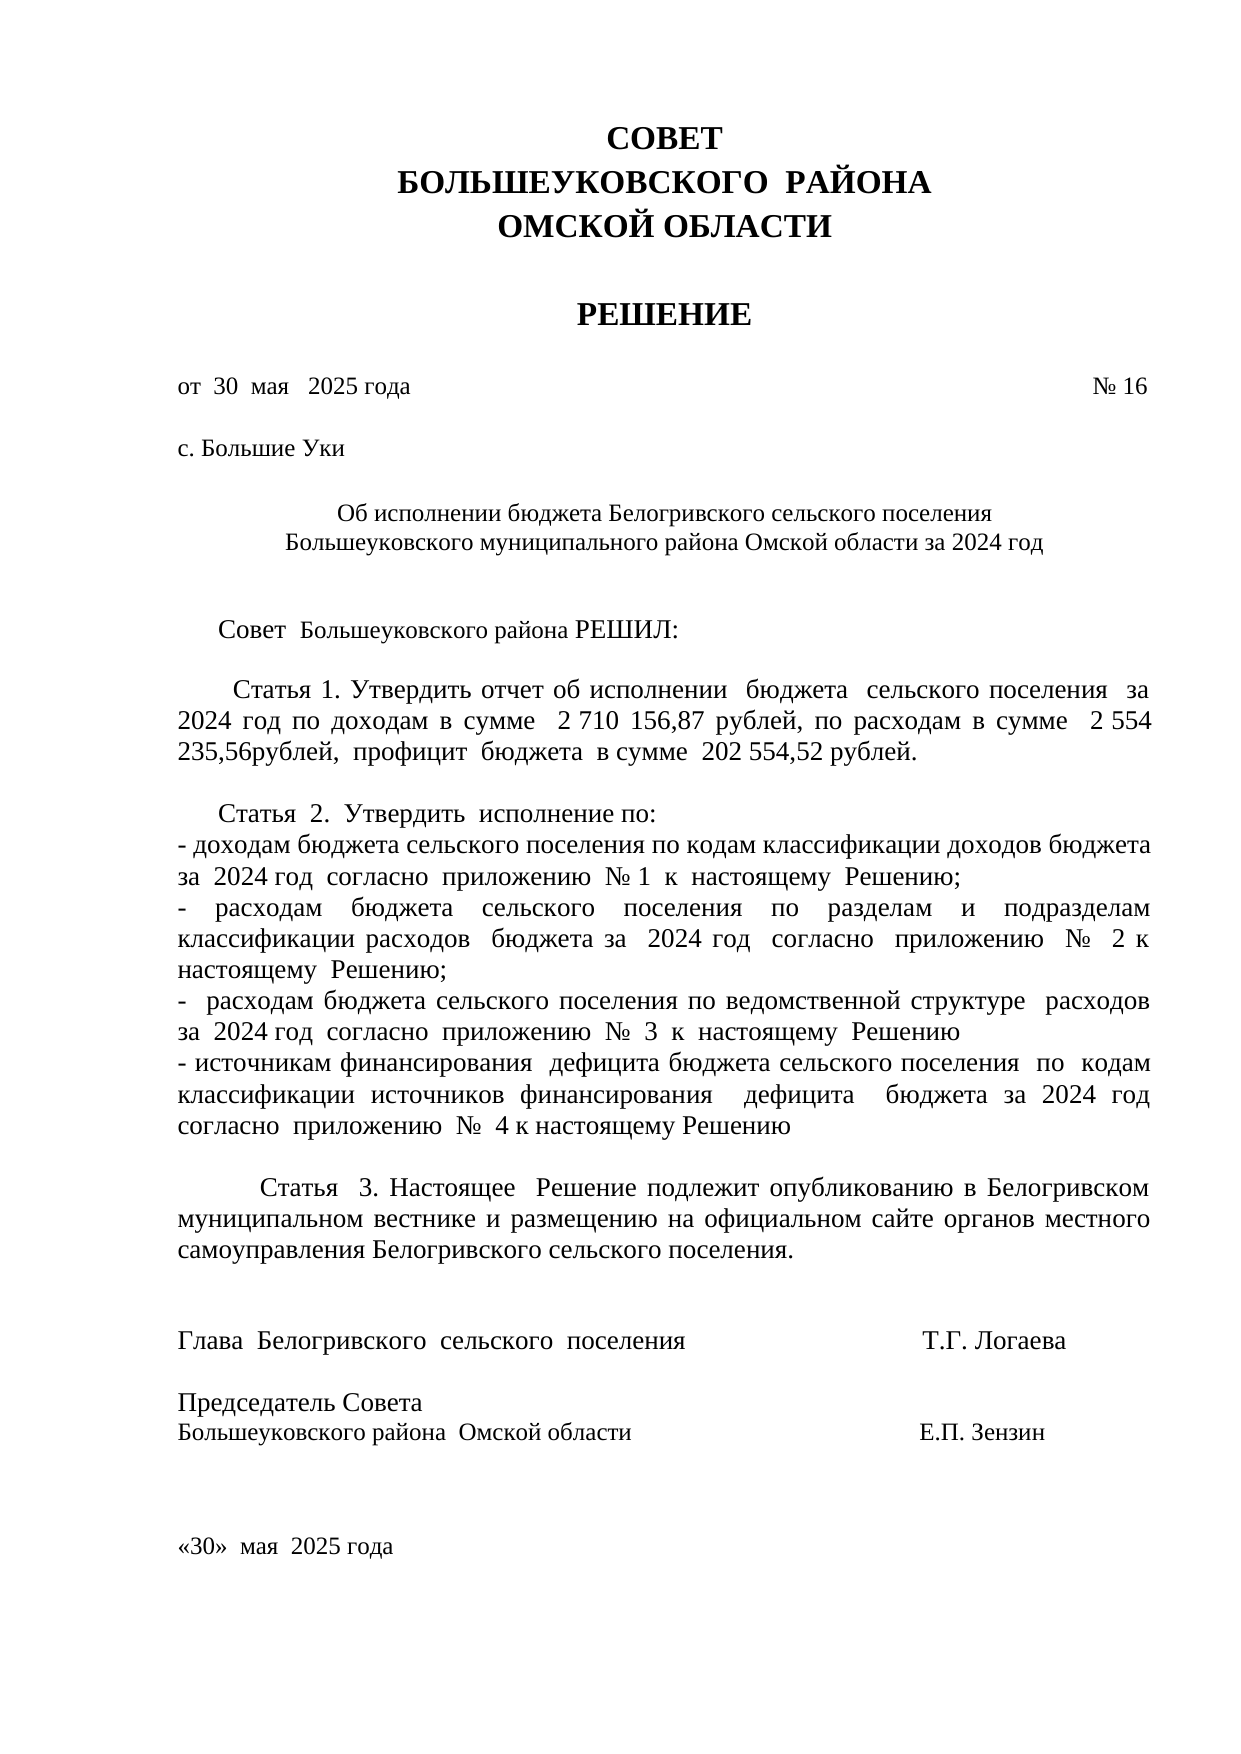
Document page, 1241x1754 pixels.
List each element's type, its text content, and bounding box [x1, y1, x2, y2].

text Об исполнении бюджета Белогривского сельского поселения [177, 498, 1152, 527]
text «30» мая 2025 года [177, 1531, 1152, 1560]
text СОВЕТ [177, 118, 1152, 156]
text Глава Белогривского сельского поселения Т.Г. Логаева [177, 1324, 1152, 1355]
text Председатель Совета [177, 1386, 1152, 1417]
text Большеуковского района Омской области Е.П. Зензин [177, 1417, 1152, 1446]
text ОМСКОЙ ОБЛАСТИ [177, 206, 1152, 244]
text Совет Большеуковского района РЕШИЛ: [177, 613, 1152, 644]
text РЕШЕНИЕ [177, 294, 1152, 333]
text БОЛЬШЕУКОВСКОГО РАЙОНА [177, 162, 1152, 201]
text - расходам бюджета сельского поселения по разделам и подразделам классификации расходов бюджета за 2024 год согласно приложению № 2 к настоящему Решению; [177, 891, 1152, 984]
text - источникам финансирования дефицита бюджета сельского поселения по кодам классификации источников финансирования дефицита бюджета за 2024 год согласно приложению № 4 к настоящему Решению [177, 1047, 1152, 1140]
text Статья 1. Утвердить отчет об исполнении бюджета сельского поселения за 2024 год по доходам в сумме 2 710 156,87 рублей, по расходам в сумме 2 554 235,56рублей, профицит бюджета в сумме 202 554,52 рублей. [177, 673, 1152, 766]
text от 30 мая 2025 года № 16 [177, 371, 1152, 400]
text Статья 2. Утвердить исполнение по: [177, 797, 1152, 828]
text Статья 3. Настоящее Решение подлежит опубликованию в Белогривском муниципальном вестнике и размещению на официальном сайте органов местного самоуправления Белогривского сельского поселения. [177, 1171, 1152, 1264]
text с. Большие Уки [177, 433, 1152, 462]
text - доходам бюджета сельского поселения по кодам классификации доходов бюджета за 2024 год согласно приложению № 1 к настоящему Решению; [177, 828, 1152, 891]
text Большеуковского муниципального района Омской области за 2024 год [177, 527, 1152, 555]
text - расходам бюджета сельского поселения по ведомственной структуре расходов за 2024 год согласно приложению № 3 к настоящему Решению [177, 984, 1152, 1047]
